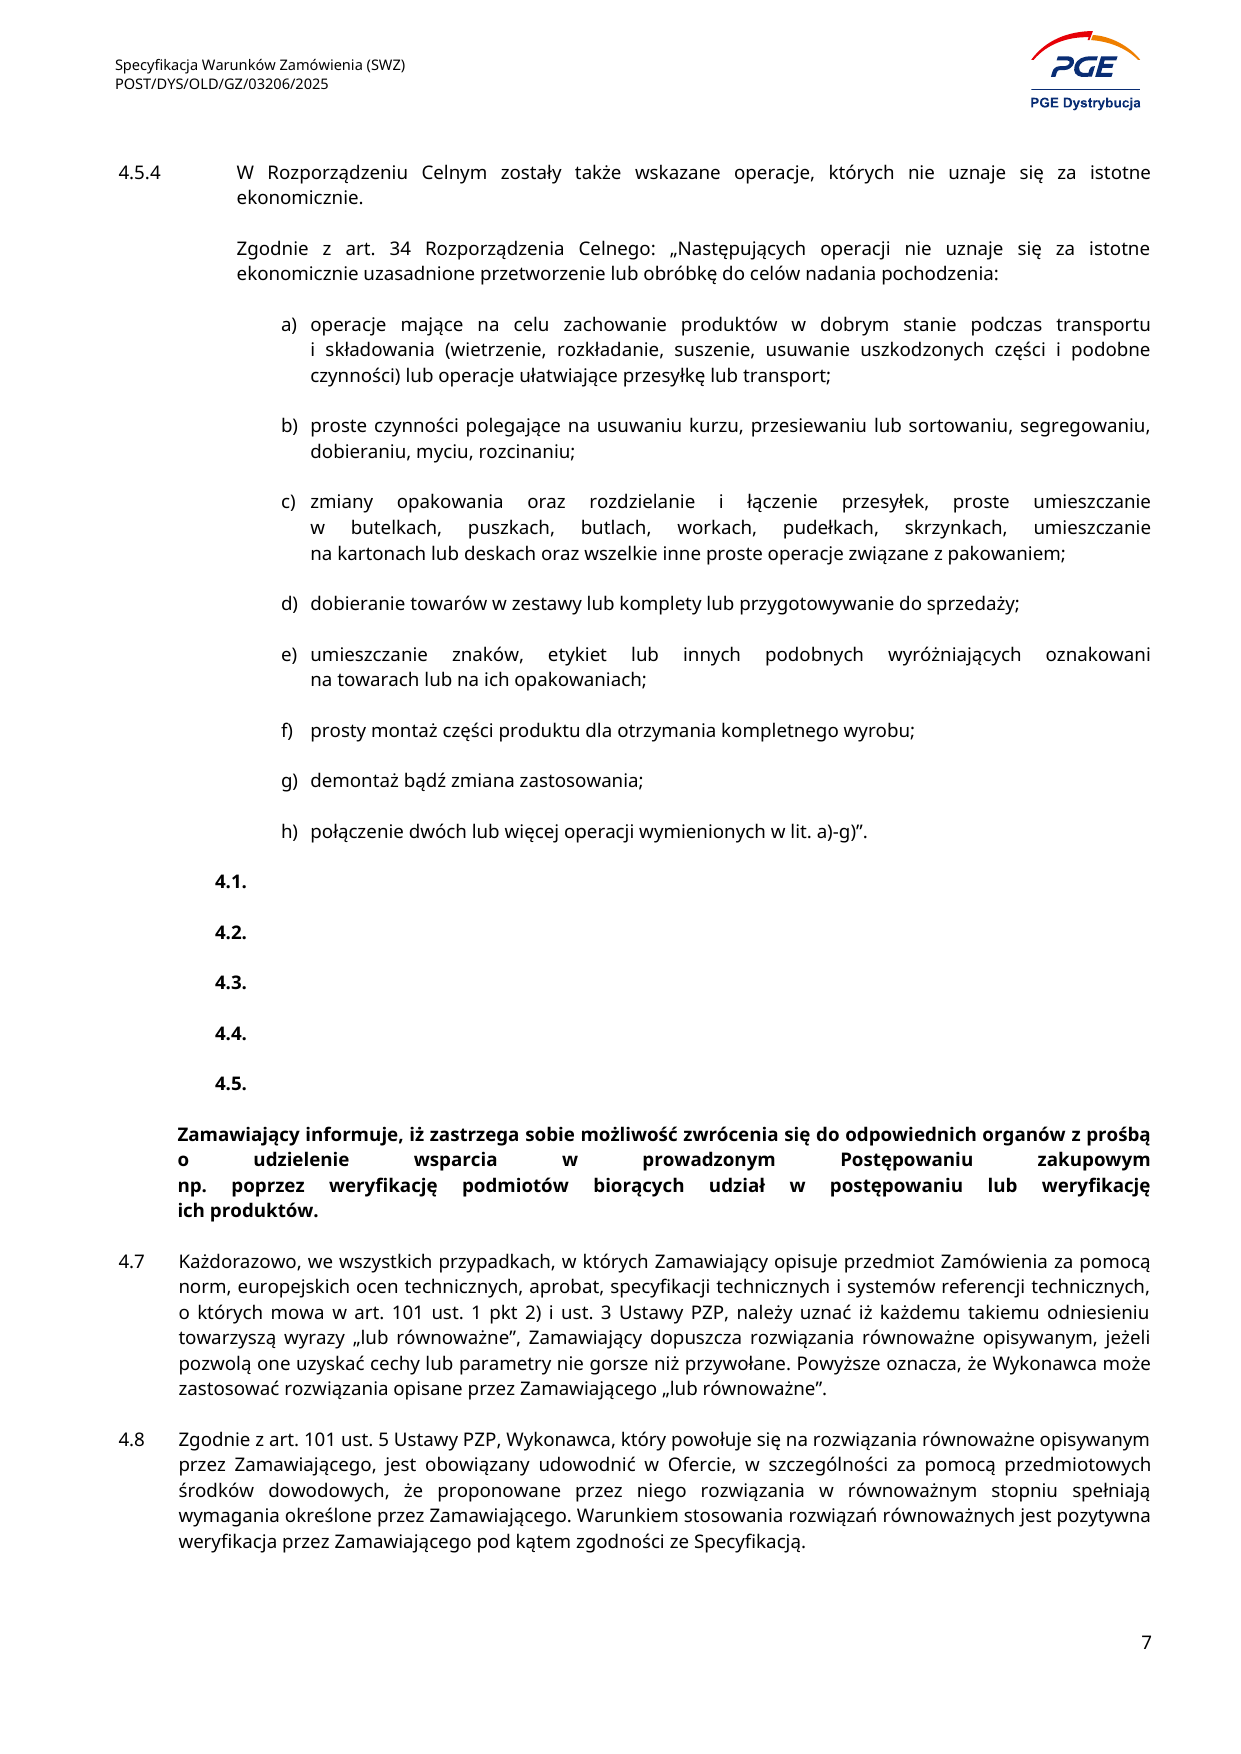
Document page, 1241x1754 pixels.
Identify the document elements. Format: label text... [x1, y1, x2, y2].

list prosty montaż części produktu dla otrzymania kompletnego wyrobu; [281, 717, 1152, 742]
text Zamawiający informuje, iż zastrzega sobie możliwość zwrócenia się do odpowiednich organów z prośbą o udzielenie wsparcia w prowadzonym Postępowaniu zakupowym np. poprzez weryfikację podmiotów biorących udział w postępowaniu lub weryfikację ich produktów. [177, 1121, 1152, 1223]
list połączenie dwóch lub więcej operacji wymienionych w lit. a)-g)”. [281, 818, 1152, 843]
list proste czynności polegające na usuwaniu kurzu, przesiewaniu lub sortowaniu, segregowaniu, dobieraniu, myciu, rozcinaniu; [281, 413, 1152, 464]
list operacje mające na celu zachowanie produktów w dobrym stanie podczas transportu i składowania (wietrzenie, rozkładanie, suszenie, usuwanie uszkodzonych części i podobne czynności) lub operacje ułatwiające przesyłkę lub transport; [281, 311, 1152, 388]
list W Rozporządzeniu Celnym zostały także wskazane operacje, których nie uznaje się za istotne ekonomicznie. [118, 159, 1152, 210]
text Zgodnie z art. 34 Rozporządzenia Celnego: „Następujących operacji nie uznaje się za istotne ekonomicznie uzasadnione przetworzenie lub obróbkę do celów nadania pochodzenia: [236, 235, 1152, 286]
subtitle Zgodnie z art. 101 ust. 5 Ustawy PZP, Wykonawca, który powołuje się na rozwiązania równoważne opisywanym przez Zamawiającego, jest obowiązany udowodnić w Ofercie, w szczególności za pomocą przedmiotowych środków dowodowych, że proponowane przez niego rozwiązania w równoważnym stopniu spełniają wymagania określone przez Zamawiającego. Warunkiem stosowania rozwiązań równoważnych jest pozytywna weryfikacja przez Zamawiającego pod kątem zgodności ze Specyfikacją. [118, 1426, 1152, 1554]
list zmiany opakowania oraz rozdzielanie i łączenie przesyłek, proste umieszczanie w butelkach, puszkach, butlach, workach, pudełkach, skrzynkach, umieszczanie na kartonach lub deskach oraz wszelkie inne proste operacje związane z pakowaniem; [281, 489, 1152, 565]
list demontaż bądź zmiana zastosowania; [281, 767, 1152, 793]
subtitle Każdorazowo, we wszystkich przypadkach, w których Zamawiający opisuje przedmiot Zamówienia za pomocą norm, europejskich ocen technicznych, aprobat, specyfikacji technicznych i systemów referencji technicznych, o których mowa w art. 101 ust. 1 pkt 2) i ust. 3 Ustawy PZP, należy uznać iż każdemu takiemu odniesieniu towarzyszą wyrazy „lub równoważne”, Zamawiający dopuszcza rozwiązania równoważne opisywanym, jeżeli pozwolą one uzyskać cechy lub parametry nie gorsze niż przywołane. Powyższe oznacza, że Wykonawca może zastosować rozwiązania opisane przez Zamawiającego „lub równoważne”. [118, 1248, 1152, 1401]
list umieszczanie znaków, etykiet lub innych podobnych wyróżniających oznakowani na towarach lub na ich opakowaniach; [281, 641, 1152, 692]
list dobieranie towarów w zestawy lub komplety lub przygotowywanie do sprzedaży; [281, 590, 1152, 616]
